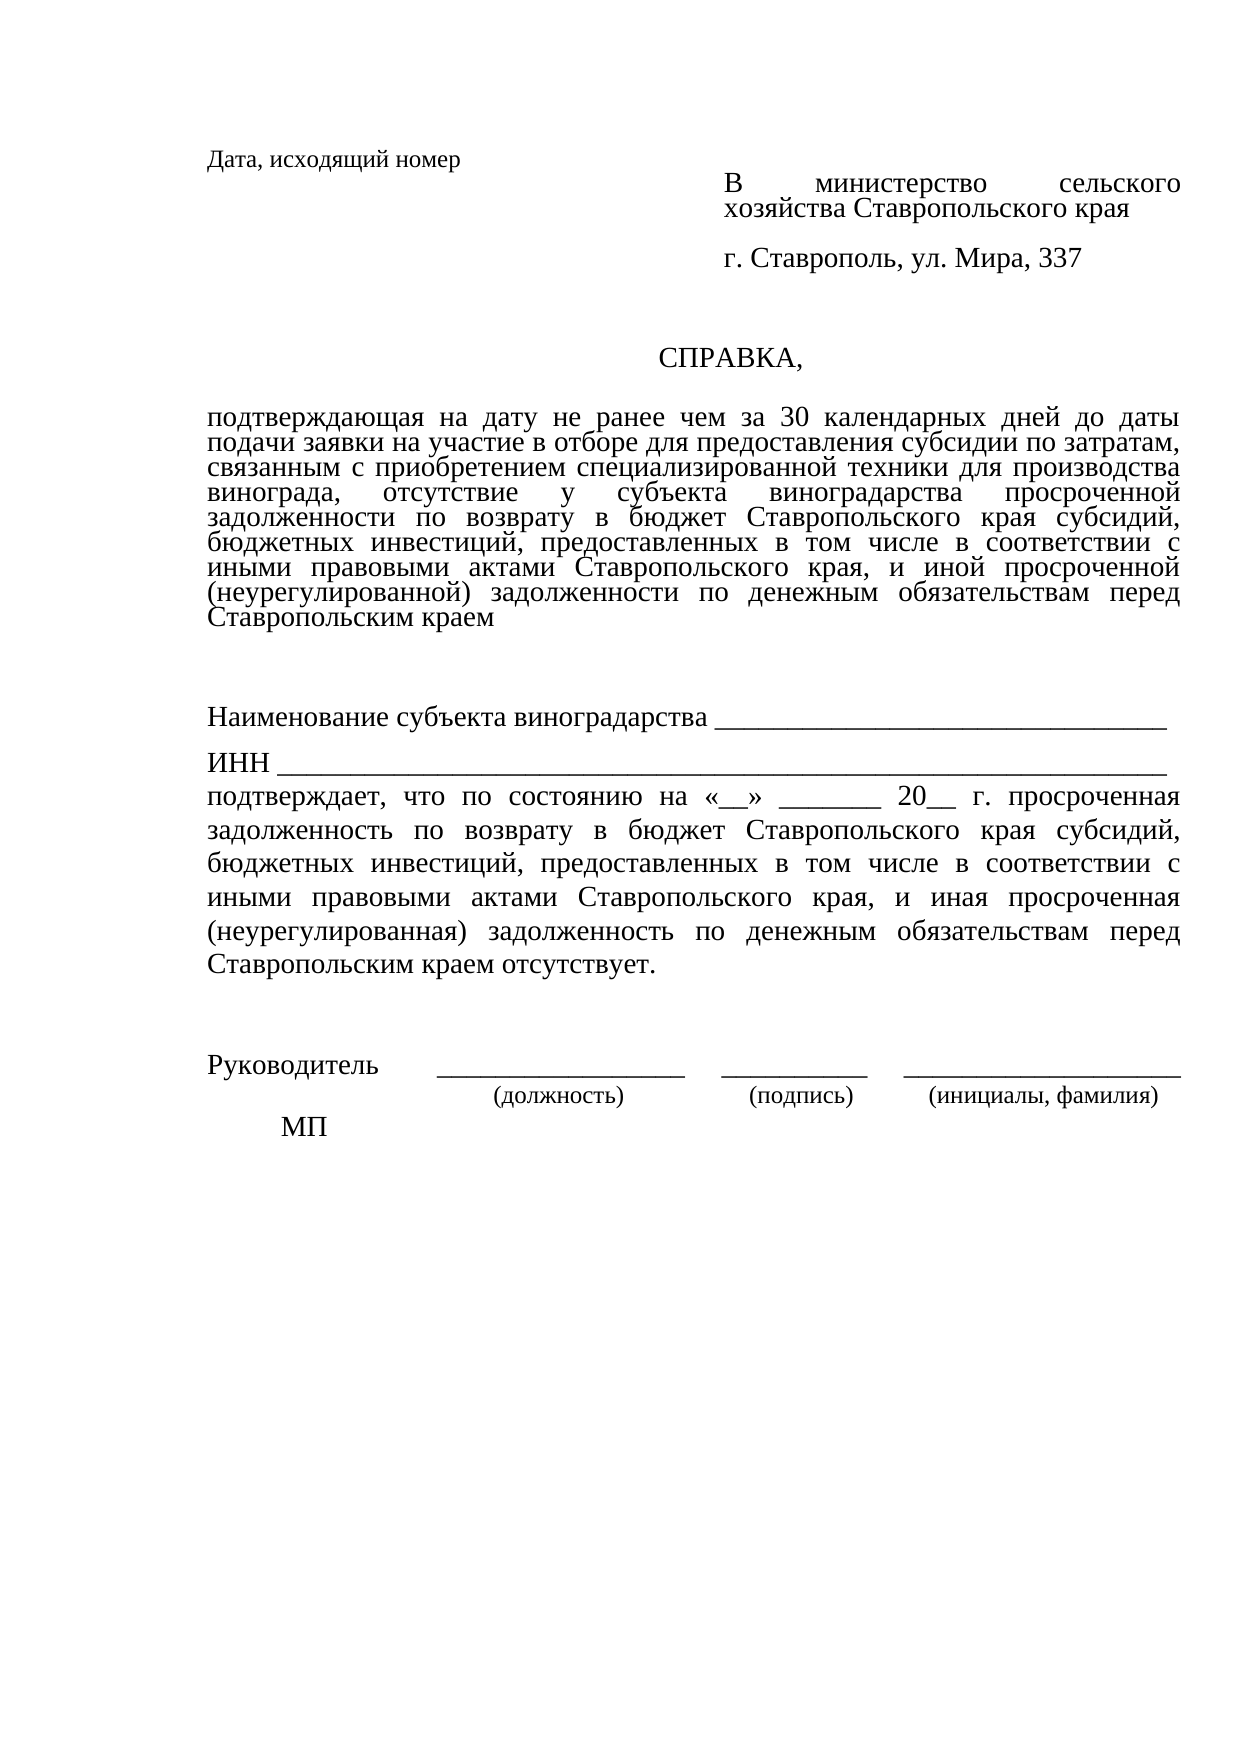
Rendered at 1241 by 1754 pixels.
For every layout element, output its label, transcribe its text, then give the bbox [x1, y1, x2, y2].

text (должность) (подпись) (инициалы, фамилия) [207, 1080, 1181, 1109]
text В министерство сельского хозяйства Ставропольского края [724, 173, 1181, 223]
text подтверждающая на дату не ранее чем за 30 календарных дней до даты подачи заявки на участие в отборе для предоставления субсидии по затратам, связанным с приобретением специализированной техники для производства винограда, отсутствие у субъекта виноградарства просроченной задолженности по возврату в бюджет Ставропольского края субсидий, бюджетных инвестиций, предоставленных в том числе в соответствии с иными правовыми актами Ставропольского края, и иной просроченной (неурегулированной) задолженности по денежным обязательствам перед Ставропольским краем [207, 407, 1181, 632]
text ИНН _____________________________________________________________ [207, 745, 1181, 778]
text Дата, исходящий номер [207, 148, 606, 173]
text СПРАВКА, [207, 340, 1181, 373]
text Руководитель _________________ __________ ___________________ [207, 1047, 1181, 1080]
text подтверждает, что по состоянию на «__» _______ 20__ г. просроченная задолженность по возврату в бюджет Ставропольского края субсидий, бюджетных инвестиций, предоставленных в том числе в соответствии с иными правовыми актами Ставропольского края, и иная просроченная (неурегулированная) задолженность по денежным обязательствам перед Ставропольским краем отсутствует. [207, 778, 1181, 980]
text г. Ставрополь, ул. Мира, 337 [724, 248, 1181, 273]
text МП [207, 1109, 1181, 1143]
text Наименование субъекта виноградарства _______________________________ [207, 699, 1181, 732]
